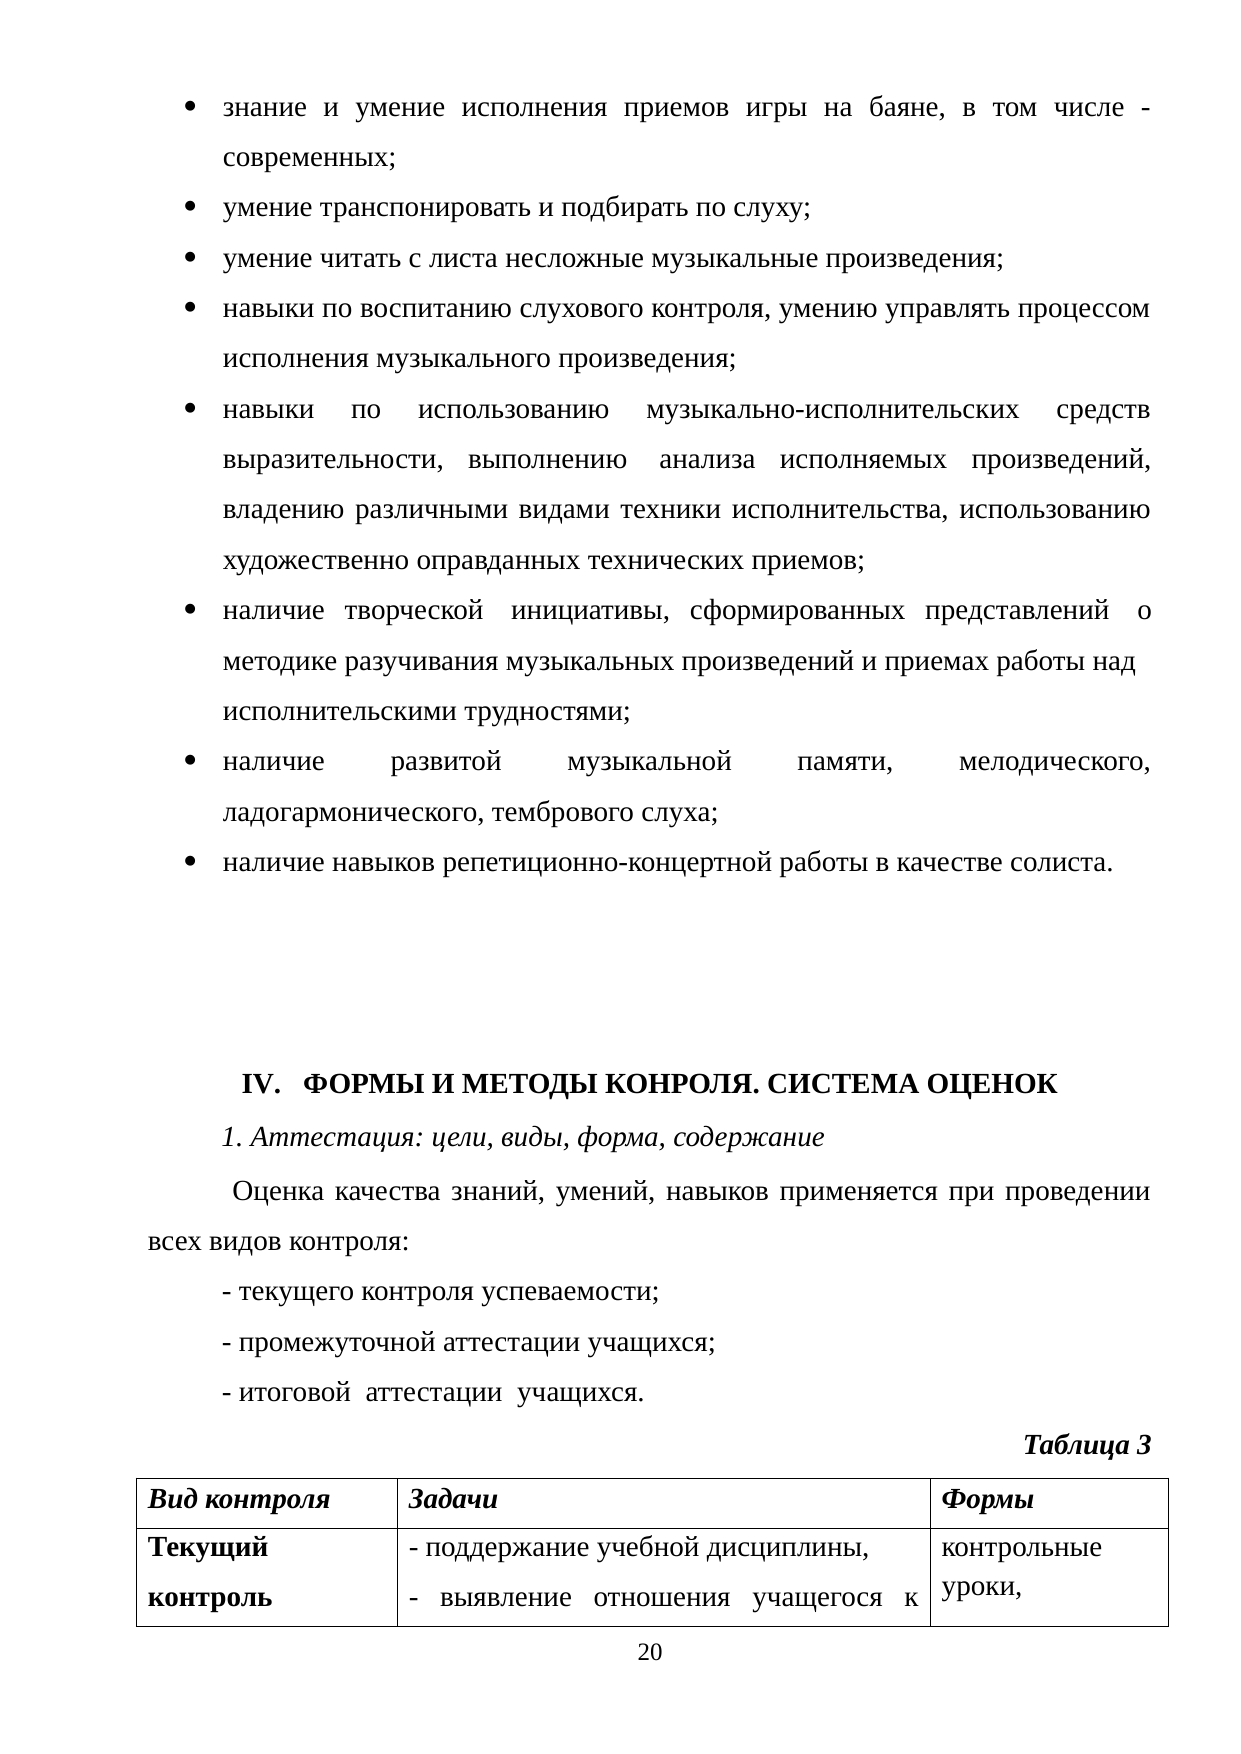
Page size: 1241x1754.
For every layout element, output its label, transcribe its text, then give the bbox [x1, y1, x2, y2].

list наличие навыков репетиционно-концертной работы в качестве солиста. [185, 844, 1152, 878]
list наличие творческой инициативы, сформированных представлений о методике разучивания музыкальных произведений и приемах работы над [185, 592, 1152, 676]
table_header Формы [931, 1479, 1168, 1528]
text Оценка качества знаний, умений, навыков применяется при проведении всех видов контроля: [148, 1173, 1152, 1257]
text - промежуточной аттестации учащихся; [148, 1324, 1152, 1357]
text - текущего контроля успеваемости; [148, 1273, 1152, 1307]
list навыки по использованию музыкально-исполнительских средств выразительности, выполнению анализа исполняемых произведений, владению различными видами техники исполнительства, использованию художественно оправданных технических приемов; [185, 391, 1152, 576]
table_header Вид контроля [137, 1479, 397, 1528]
text - итоговой аттестации учащихся. [148, 1374, 1152, 1407]
table_cell Текущий контроль [137, 1529, 397, 1626]
list исполнительскими трудностями; [223, 693, 1152, 727]
text IV. ФОРМЫ И МЕТОДЫ КОНРОЛЯ. СИСТЕМА ОЦЕНОК [148, 1066, 1152, 1100]
list наличие развитой музыкальной памяти, мелодического, ладогармонического, тембрового слуха; [185, 743, 1152, 827]
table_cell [931, 1529, 1168, 1626]
text Таблица 3 [148, 1427, 1152, 1461]
text 1. Аттестация: цели, виды, форма, содержание [91, 1119, 1152, 1153]
list навыки по воспитанию слухового контроля, умению управлять процессом исполнения музыкального произведения; [185, 290, 1152, 374]
list умение транспонировать и подбирать по слуху; [185, 189, 1152, 223]
list знание и умение исполнения приемов игры на баяне, в том числе - современных; [185, 89, 1152, 173]
list умение читать с листа несложные музыкальные произведения; [185, 240, 1152, 273]
table_header Задачи [398, 1479, 930, 1528]
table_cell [398, 1529, 930, 1626]
